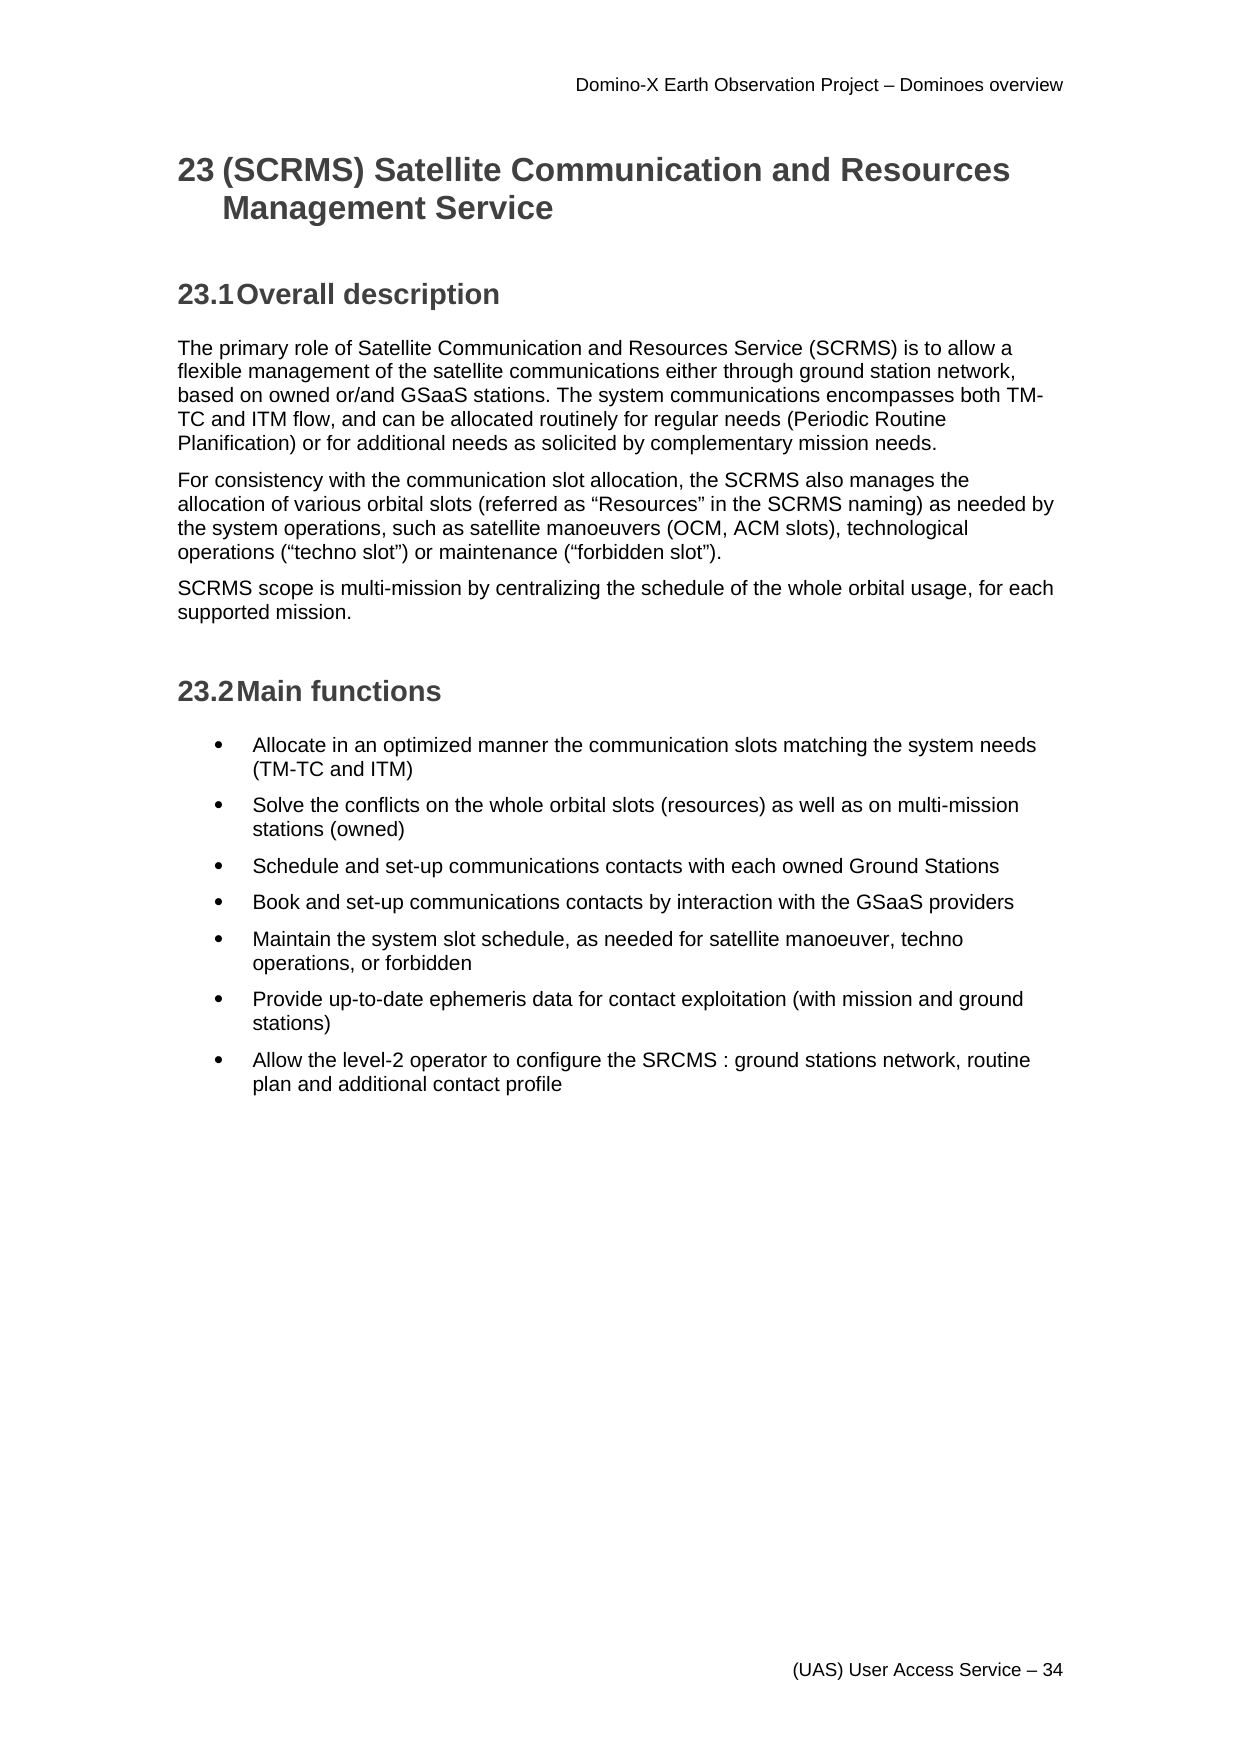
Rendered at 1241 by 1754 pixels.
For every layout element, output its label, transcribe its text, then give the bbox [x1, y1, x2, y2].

subtitle Overall description [177, 277, 1063, 310]
text SCRMS scope is multi-mission by centralizing the schedule of the whole orbital usage, for each supported mission. [177, 576, 1063, 624]
list Book and set-up communications contacts by interaction with the GSaaS providers [215, 890, 1063, 914]
list Schedule and set-up communications contacts with each owned Ground Stations [215, 853, 1063, 878]
subtitle Main functions [177, 674, 1063, 707]
list Maintain the system slot schedule, as needed for satellite manoeuver, techno operations, or forbidden [215, 927, 1063, 975]
list Allow the level-2 operator to configure the SRCMS : ground stations network, routine plan and additional contact profile [215, 1048, 1063, 1096]
list Solve the conflicts on the whole orbital slots (resources) as well as on multi-mission stations (owned) [215, 793, 1063, 841]
list Allocate in an optimized manner the communication slots matching the system needs (TM-TC and ITM) [215, 732, 1063, 781]
subtitle (SCRMS) Satellite Communication and Resources Management Service [177, 150, 1063, 227]
list Provide up-to-date ephemeris data for contact exploitation (with mission and ground stations) [215, 987, 1063, 1035]
text The primary role of Satellite Communication and Resources Service (SCRMS) is to allow a flexible management of the satellite communications either through ground station network, based on owned or/and GSaaS stations. The system communications encompasses both TM-TC and ITM flow, and can be allocated routinely for regular needs (Periodic Routine Planification) or for additional needs as solicited by complementary mission needs. [177, 335, 1063, 455]
text For consistency with the communication slot allocation, the SCRMS also manages the allocation of various orbital slots (referred as “Resources” in the SCRMS naming) as needed by the system operations, such as satellite manoeuvers (OCM, ACM slots), technological operations (“techno slot”) or maintenance (“forbidden slot”). [177, 468, 1063, 563]
